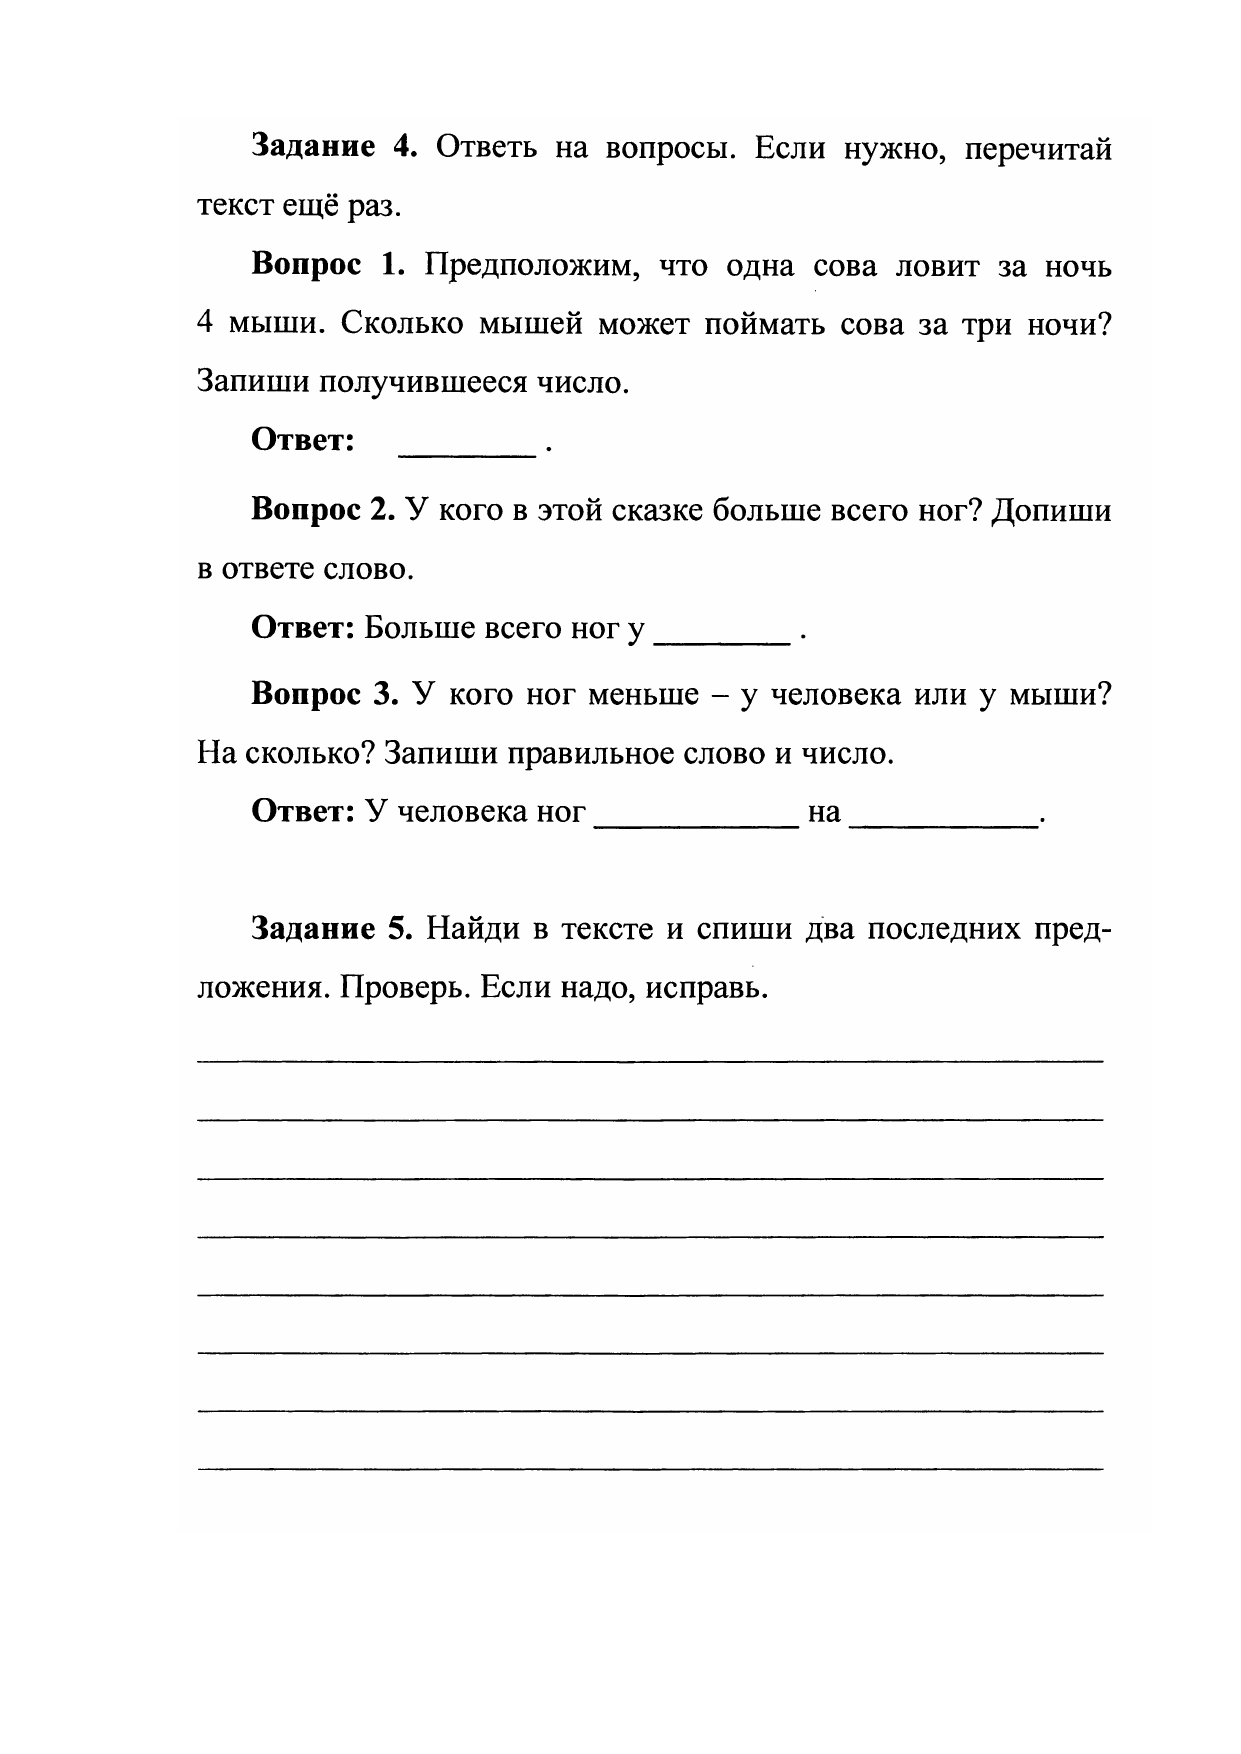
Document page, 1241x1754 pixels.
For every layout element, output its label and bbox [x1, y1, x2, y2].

picture [177, 118, 1152, 1532]
